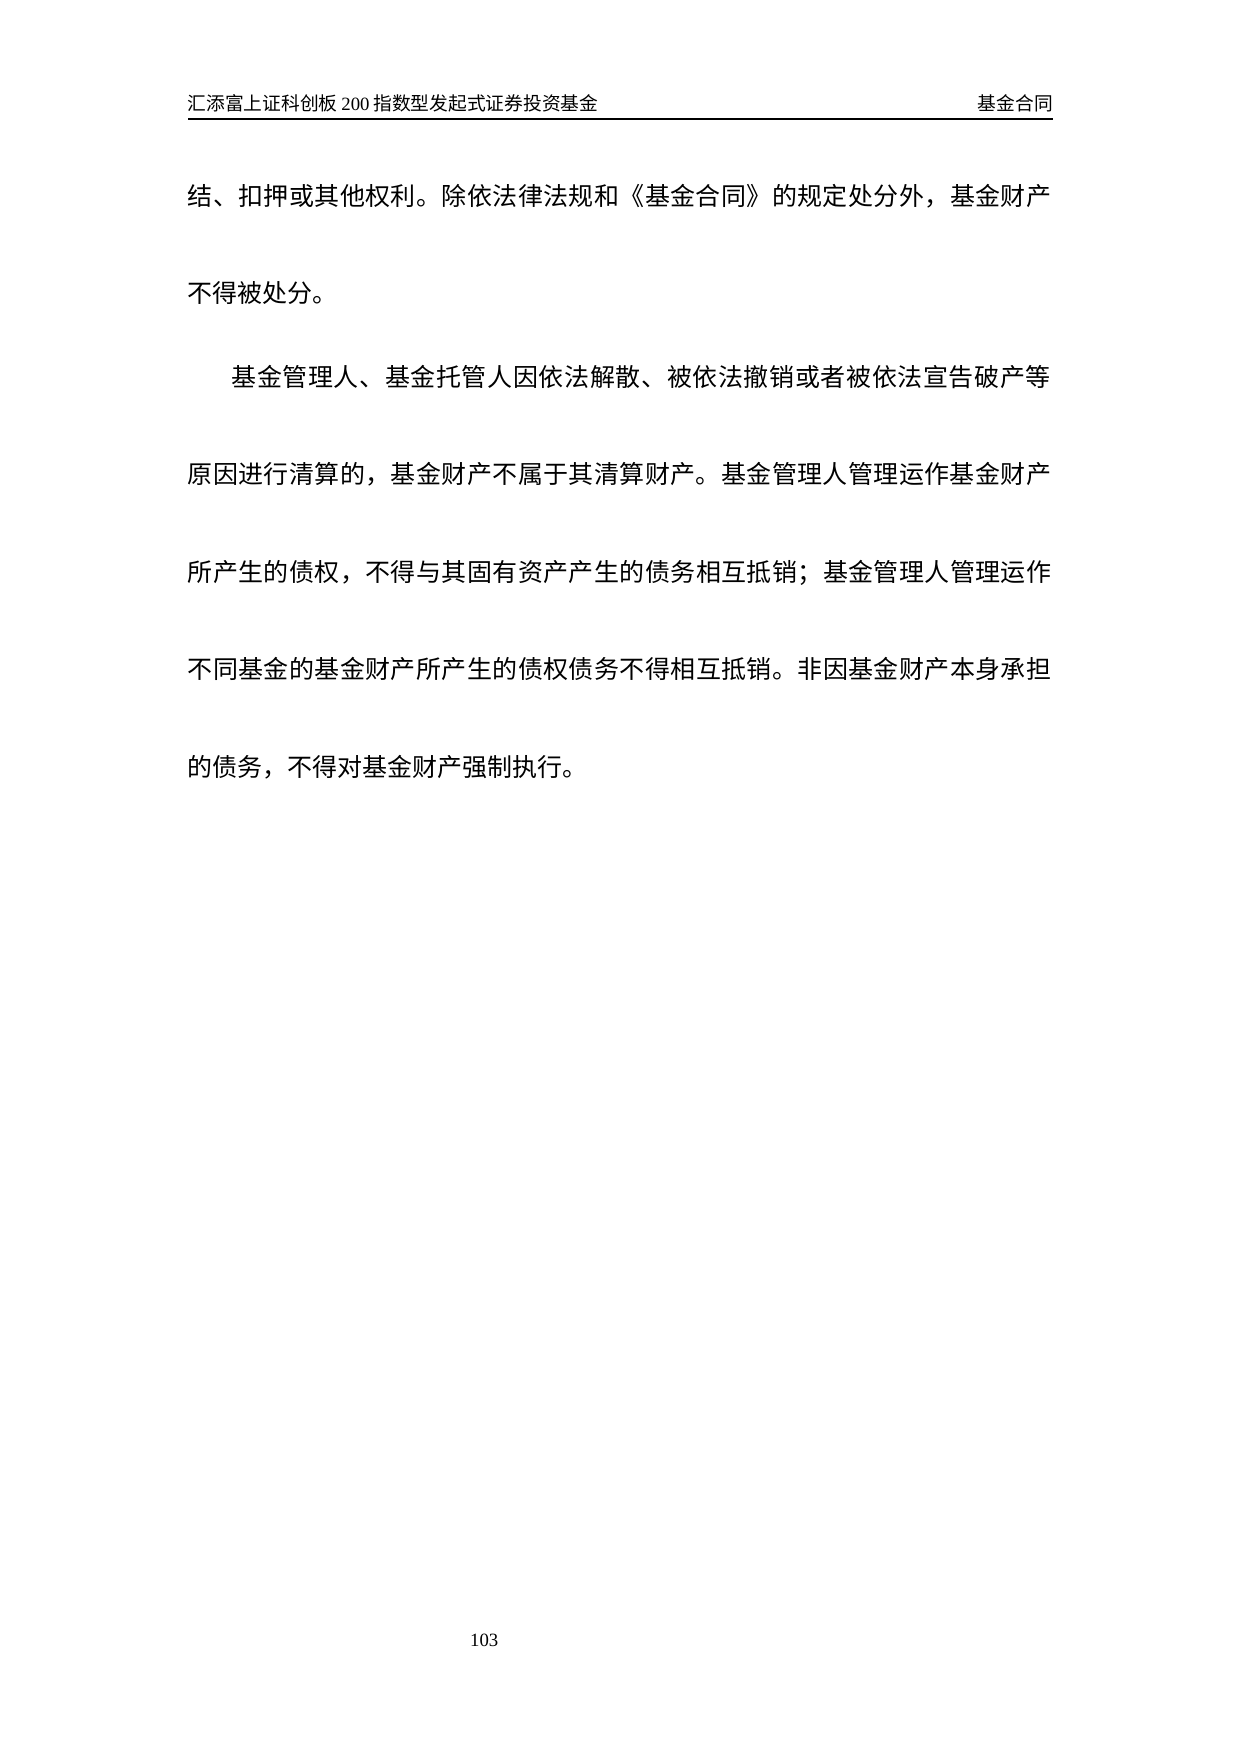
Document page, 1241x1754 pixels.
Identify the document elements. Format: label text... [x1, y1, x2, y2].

text 基金管理人、基金托管人因依法解散、被依法撤销或者被依法宣告破产等原因进行清算的，基金财产不属于其清算财产。基金管理人管理运作基金财产所产生的债权，不得与其固有资产产生的债务相互抵销；基金管理人管理运作不同基金的基金财产所产生的债权债务不得相互抵销。非因基金财产本身承担的债务，不得对基金财产强制执行。 [187, 343, 1053, 798]
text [187, 162, 1053, 324]
